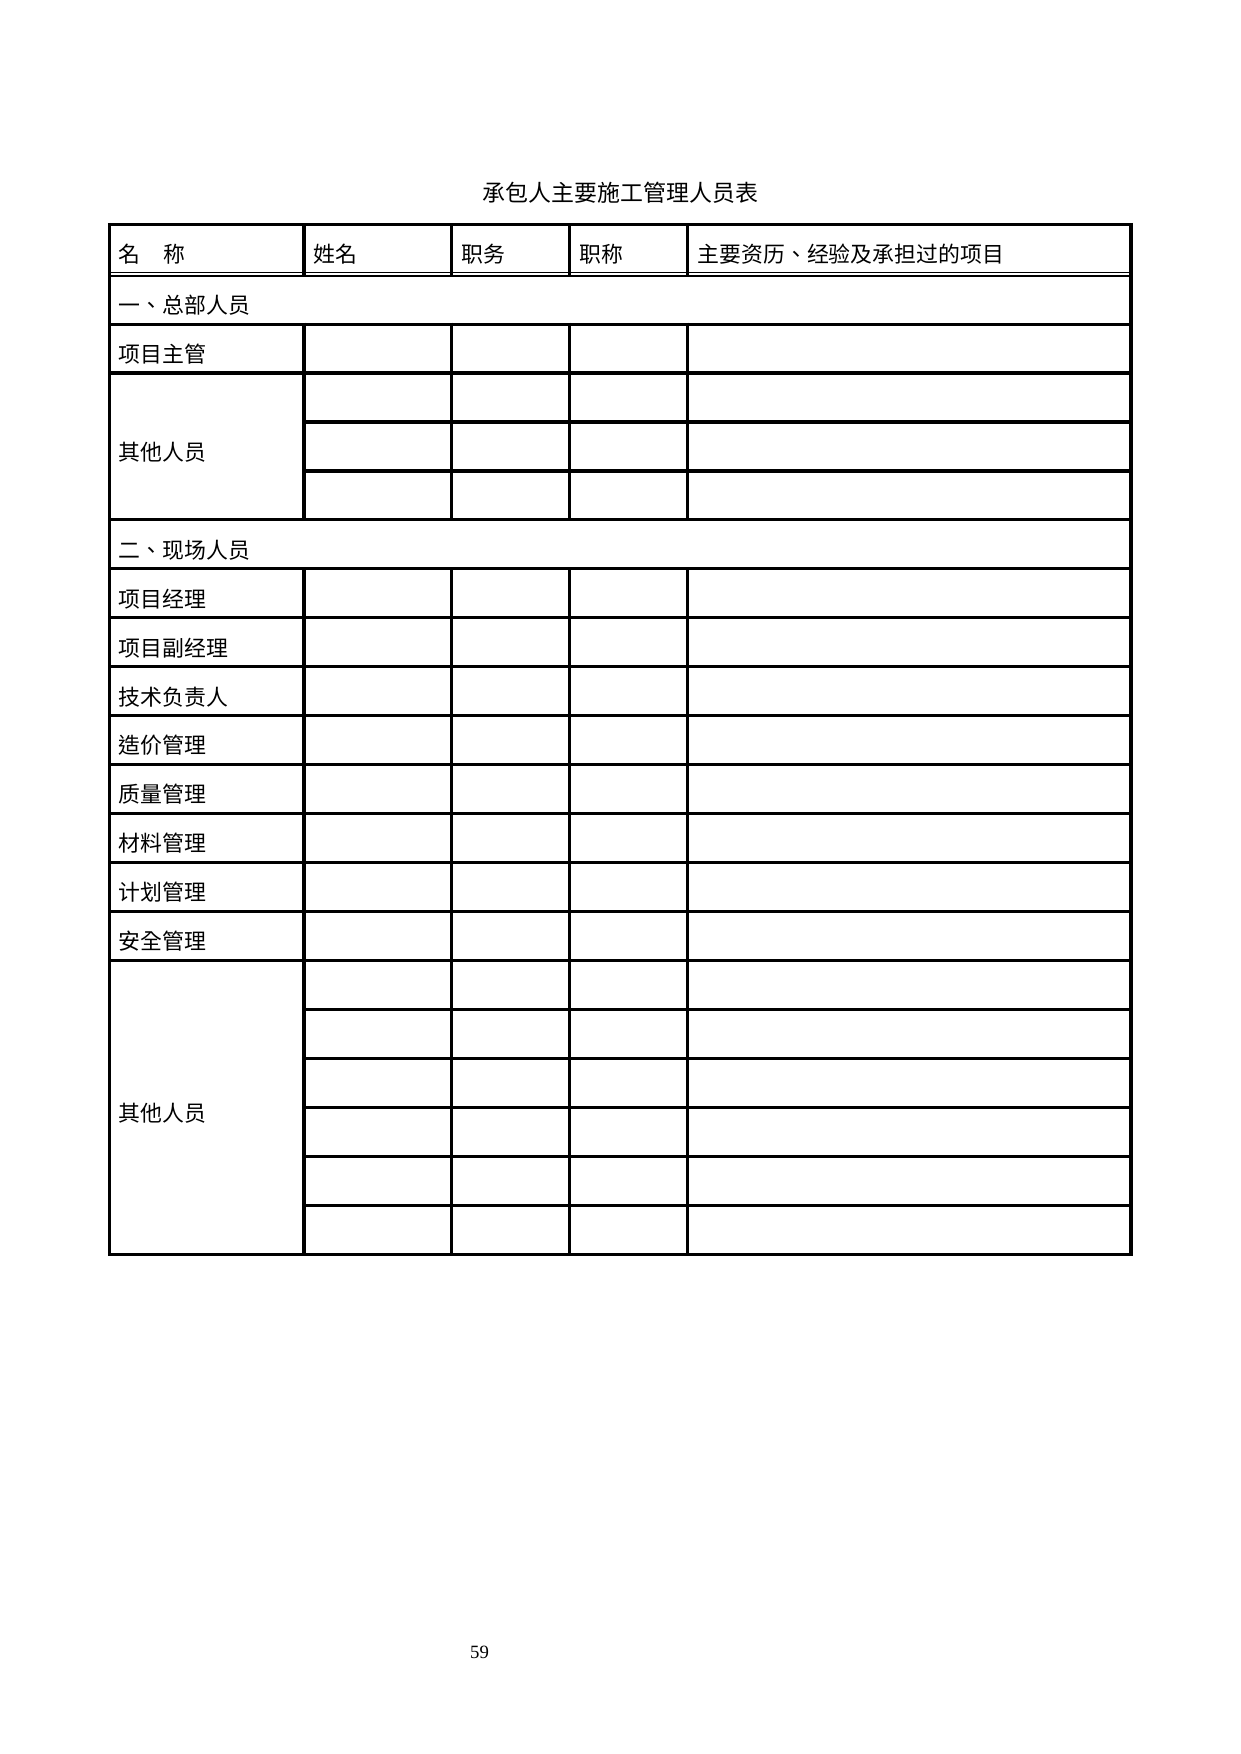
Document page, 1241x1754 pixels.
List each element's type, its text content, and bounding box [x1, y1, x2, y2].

table_cell [571, 570, 686, 616]
table_cell [453, 1207, 568, 1253]
table_cell [306, 1158, 450, 1204]
table_cell [306, 1207, 450, 1253]
table_cell [571, 1060, 686, 1106]
table_cell [453, 375, 568, 420]
table_cell 二、现场人员 [111, 521, 1129, 567]
table_cell [306, 326, 450, 371]
table_cell [571, 1011, 686, 1057]
table_cell [689, 424, 1129, 469]
table_cell [306, 1011, 450, 1057]
table_cell 项目副经理 [111, 619, 302, 665]
table_cell [453, 1158, 568, 1204]
table_cell 计划管理 [111, 864, 302, 910]
table_cell [306, 864, 450, 910]
table_cell [571, 717, 686, 763]
table_cell [571, 619, 686, 665]
table_cell [453, 424, 568, 469]
table_cell [453, 913, 568, 959]
table_cell [689, 1060, 1129, 1106]
table_cell [689, 570, 1129, 616]
table_cell [571, 326, 686, 371]
table_cell [571, 473, 686, 518]
table_cell [306, 570, 450, 616]
table_cell [453, 766, 568, 812]
table_cell [571, 424, 686, 469]
table_cell [306, 668, 450, 714]
table_cell [453, 815, 568, 861]
table_cell [306, 1060, 450, 1106]
table_cell [453, 619, 568, 665]
table_cell 项目主管 [111, 326, 302, 371]
table_cell [453, 326, 568, 371]
table_cell [689, 326, 1129, 371]
table_header 职务 [453, 226, 568, 272]
table_header 名 称 [111, 226, 302, 272]
table_cell [111, 375, 302, 420]
table_cell [306, 619, 450, 665]
table_cell [306, 962, 450, 1008]
table_cell [689, 864, 1129, 910]
table_cell 安全管理 [111, 913, 302, 959]
table_header 职称 [571, 226, 686, 272]
table_cell [689, 375, 1129, 420]
table_cell [453, 1011, 568, 1057]
table_cell [689, 717, 1129, 763]
table_cell 技术负责人 [111, 668, 302, 714]
table_cell [306, 913, 450, 959]
table_cell [453, 1109, 568, 1155]
table_cell [571, 1207, 686, 1253]
table_cell [571, 1158, 686, 1204]
table_cell [689, 815, 1129, 861]
table_cell [689, 1109, 1129, 1155]
table_cell [453, 962, 568, 1008]
table_cell [571, 962, 686, 1008]
table_cell [306, 473, 450, 518]
table_cell [306, 1109, 450, 1155]
table_cell 一、总部人员 [111, 277, 1129, 322]
table_cell [689, 962, 1129, 1008]
table_cell [306, 815, 450, 861]
table_cell [689, 1207, 1129, 1253]
table_cell 其他人员 [111, 420, 302, 469]
table_cell [306, 424, 450, 469]
table_cell 项目经理 [111, 570, 302, 616]
table_cell [689, 1158, 1129, 1204]
table_cell 质量管理 [111, 766, 302, 812]
table_cell [571, 766, 686, 812]
table_cell [689, 668, 1129, 714]
table_cell [453, 473, 568, 518]
table_cell [453, 864, 568, 910]
table_cell [453, 668, 568, 714]
table_header 主要资历、经验及承担过的项目 [689, 226, 1129, 272]
table_cell 材料管理 [111, 815, 302, 861]
table_header 姓名 [306, 226, 450, 272]
table_cell [111, 469, 302, 518]
table_cell [689, 619, 1129, 665]
table_cell [689, 766, 1129, 812]
table_cell [306, 766, 450, 812]
table_cell [689, 1011, 1129, 1057]
table_cell 其他人员 [111, 962, 302, 1253]
table_cell [571, 864, 686, 910]
text 承包人主要施工管理人员表 [135, 164, 1105, 210]
table_cell 造价管理 [111, 717, 302, 763]
table_cell [306, 717, 450, 763]
table_cell [571, 375, 686, 420]
table_cell [689, 913, 1129, 959]
table_cell [453, 717, 568, 763]
table_cell [453, 1060, 568, 1106]
table_cell [571, 815, 686, 861]
table_cell [306, 375, 450, 420]
table_cell [571, 913, 686, 959]
table_cell [689, 473, 1129, 518]
table_cell [571, 1109, 686, 1155]
table_cell [571, 668, 686, 714]
table_cell [453, 570, 568, 616]
